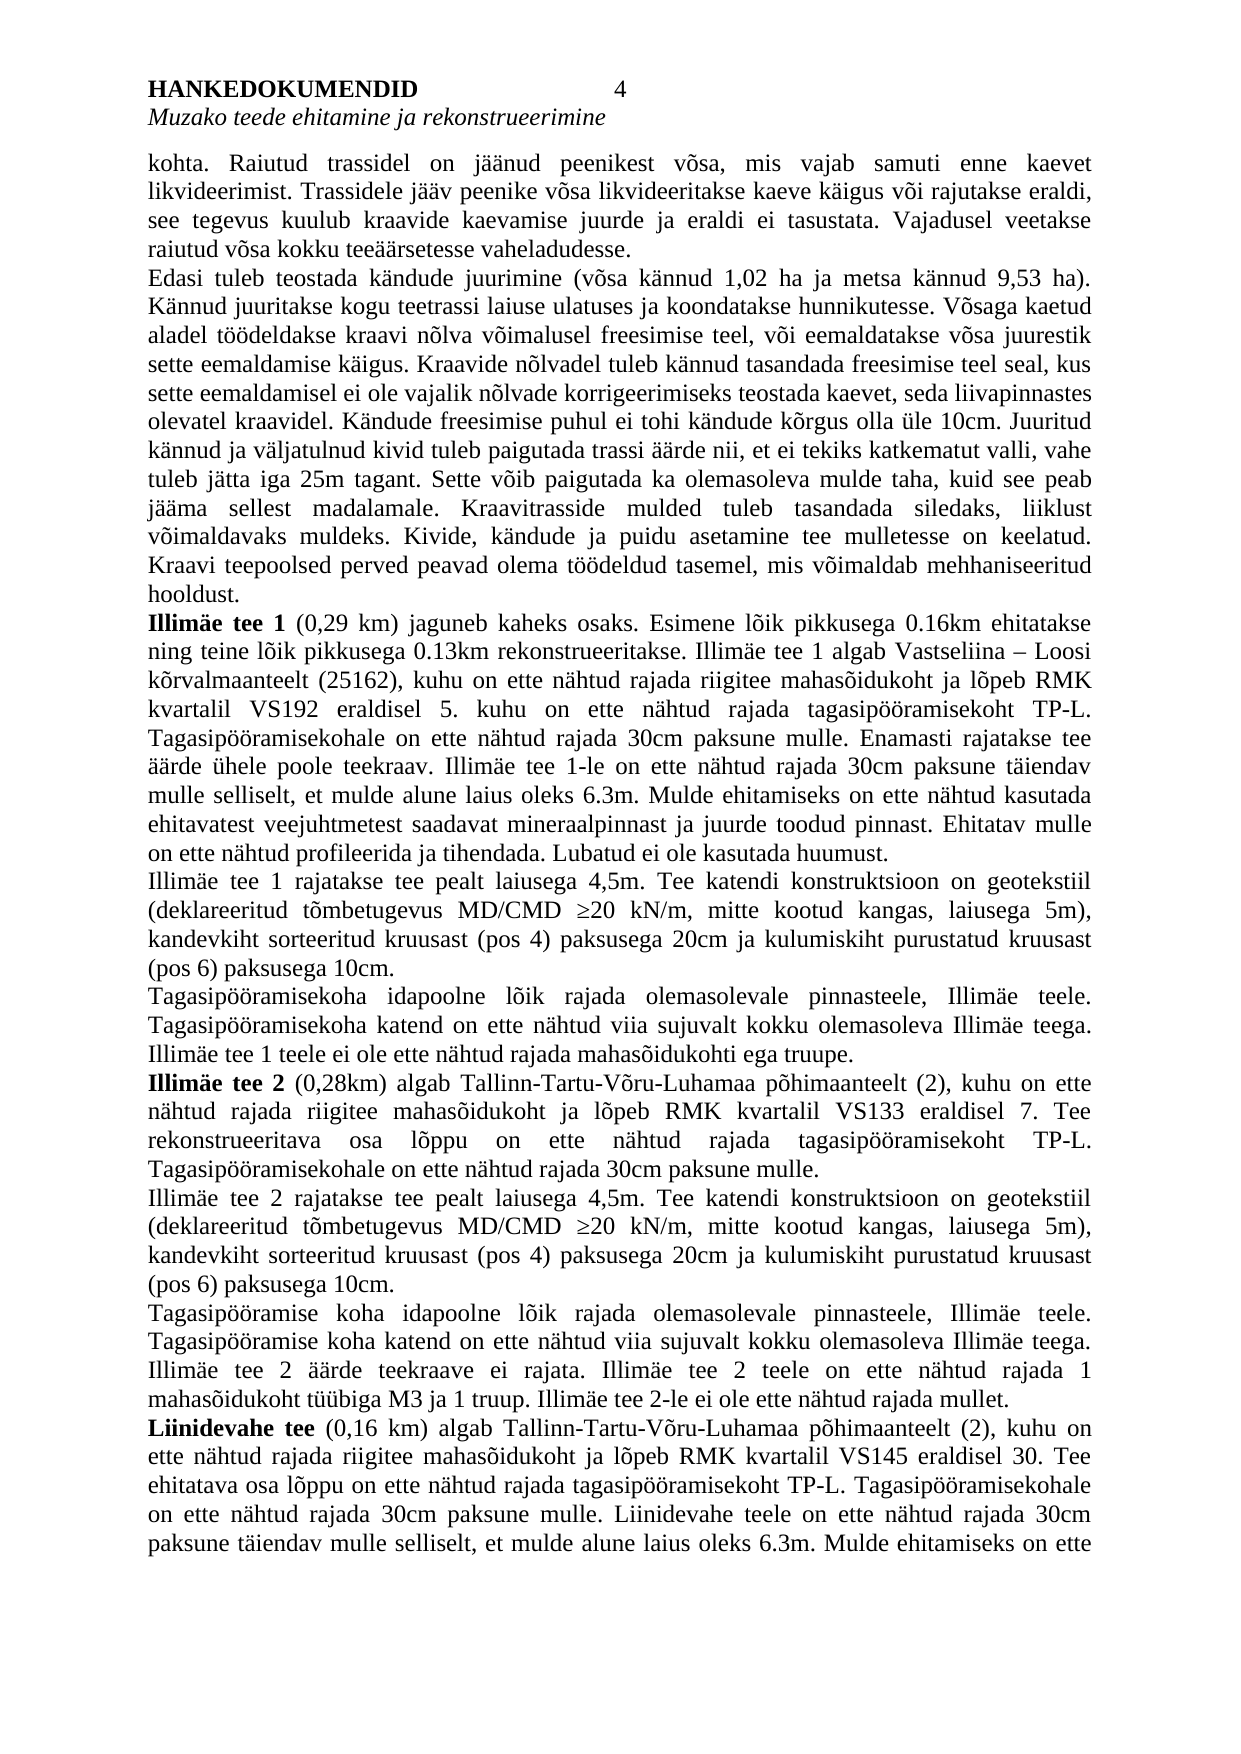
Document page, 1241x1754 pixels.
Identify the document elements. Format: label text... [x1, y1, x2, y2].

text Illimäe tee 2 (0,28km) algab Tallinn-Tartu-Võru-Luhamaa põhimaanteelt (2), kuhu on ette nähtud rajada riigitee mahasõidukoht ja lõpeb RMK kvartalil VS133 eraldisel 7. Tee rekonstrueeritava osa lõppu on ette nähtud rajada tagasipööramisekoht TP-L. Tagasipööramisekohale on ette nähtud rajada 30cm paksune mulle. [148, 1068, 1093, 1183]
text Illimäe tee 1 rajatakse tee pealt laiusega 4,5m. Tee katendi konstruktsioon on geotekstiil (deklareeritud tõmbetugevus MD/CMD ≥20 kN/m, mitte kootud kangas, laiusega 5m), kandevkiht sorteeritud kruusast (pos 4) paksusega 20cm ja kulumiskiht purustatud kruusast (pos 6) paksusega 10cm. [148, 866, 1093, 981]
text Tagasipööramise koha idapoolne lõik rajada olemasolevale pinnasteele, Illimäe teele. Tagasipööramise koha katend on ette nähtud viia sujuvalt kokku olemasoleva Illimäe teega. Illimäe tee 2 äärde teekraave ei rajata. Illimäe tee 2 teele on ette nähtud rajada 1 mahasõidukoht tüübiga M3 ja 1 truup. Illimäe tee 2-le ei ole ette nähtud rajada mullet. [148, 1298, 1093, 1413]
text Edasi tuleb teostada kändude juurimine (võsa kännud 1,02 ha ja metsa kännud 9,53 ha). Kännud juuritakse kogu teetrassi laiuse ulatuses ja koondatakse hunnikutesse. Võsaga kaetud aladel töödeldakse kraavi nõlva võimalusel freesimise teel, või eemaldatakse võsa juurestik sette eemaldamise käigus. Kraavide nõlvadel tuleb kännud tasandada freesimise teel seal, kus sette eemaldamisel ei ole vajalik nõlvade korrigeerimiseks teostada kaevet, seda liivapinnastes olevatel kraavidel. Kändude freesimise puhul ei tohi kändude kõrgus olla üle 10cm. Juuritud kännud ja väljatulnud kivid tuleb paigutada trassi äärde nii, et ei tekiks katkematut valli, vahe tuleb jätta iga 25m tagant. Sette võib paigutada ka olemasoleva mulde taha, kuid see peab jääma sellest madalamale. Kraavitrasside mulded tuleb tasandada siledaks, liiklust võimaldavaks muldeks. Kivide, kändude ja puidu asetamine tee mulletesse on keelatud. Kraavi teepoolsed perved peavad olema töödeldud tasemel, mis võimaldab mehhaniseeritud hooldust. [148, 263, 1093, 608]
text Tagasipööramisekoha idapoolne lõik rajada olemasolevale pinnasteele, Illimäe teele. Tagasipööramisekoha katend on ette nähtud viia sujuvalt kokku olemasoleva Illimäe teega. Illimäe tee 1 teele ei ole ette nähtud rajada mahasõidukohti ega truupe. [148, 981, 1093, 1068]
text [148, 1413, 1093, 1556]
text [148, 148, 1093, 263]
text Illimäe tee 1 (0,29 km) jaguneb kaheks osaks. Esimene lõik pikkusega 0.16km ehitatakse ning teine lõik pikkusega 0.13km rekonstrueeritakse. Illimäe tee 1 algab Vastseliina – Loosi kõrvalmaanteelt (25162), kuhu on ette nähtud rajada riigitee mahasõidukoht ja lõpeb RMK kvartalil VS192 eraldisel 5. kuhu on ette nähtud rajada tagasipööramisekoht TP-L. Tagasipööramisekohale on ette nähtud rajada 30cm paksune mulle. Enamasti rajatakse tee äärde ühele poole teekraav. Illimäe tee 1-le on ette nähtud rajada 30cm paksune täiendav mulle selliselt, et mulde alune laius oleks 6.3m. Mulde ehitamiseks on ette nähtud kasutada ehitavatest veejuhtmetest saadavat mineraalpinnast ja juurde toodud pinnast. Ehitatav mulle on ette nähtud profileerida ja tihendada. Lubatud ei ole kasutada huumust. [148, 608, 1093, 866]
text Illimäe tee 2 rajatakse tee pealt laiusega 4,5m. Tee katendi konstruktsioon on geotekstiil (deklareeritud tõmbetugevus MD/CMD ≥20 kN/m, mitte kootud kangas, laiusega 5m), kandevkiht sorteeritud kruusast (pos 4) paksusega 20cm ja kulumiskiht purustatud kruusast (pos 6) paksusega 10cm. [148, 1183, 1093, 1298]
